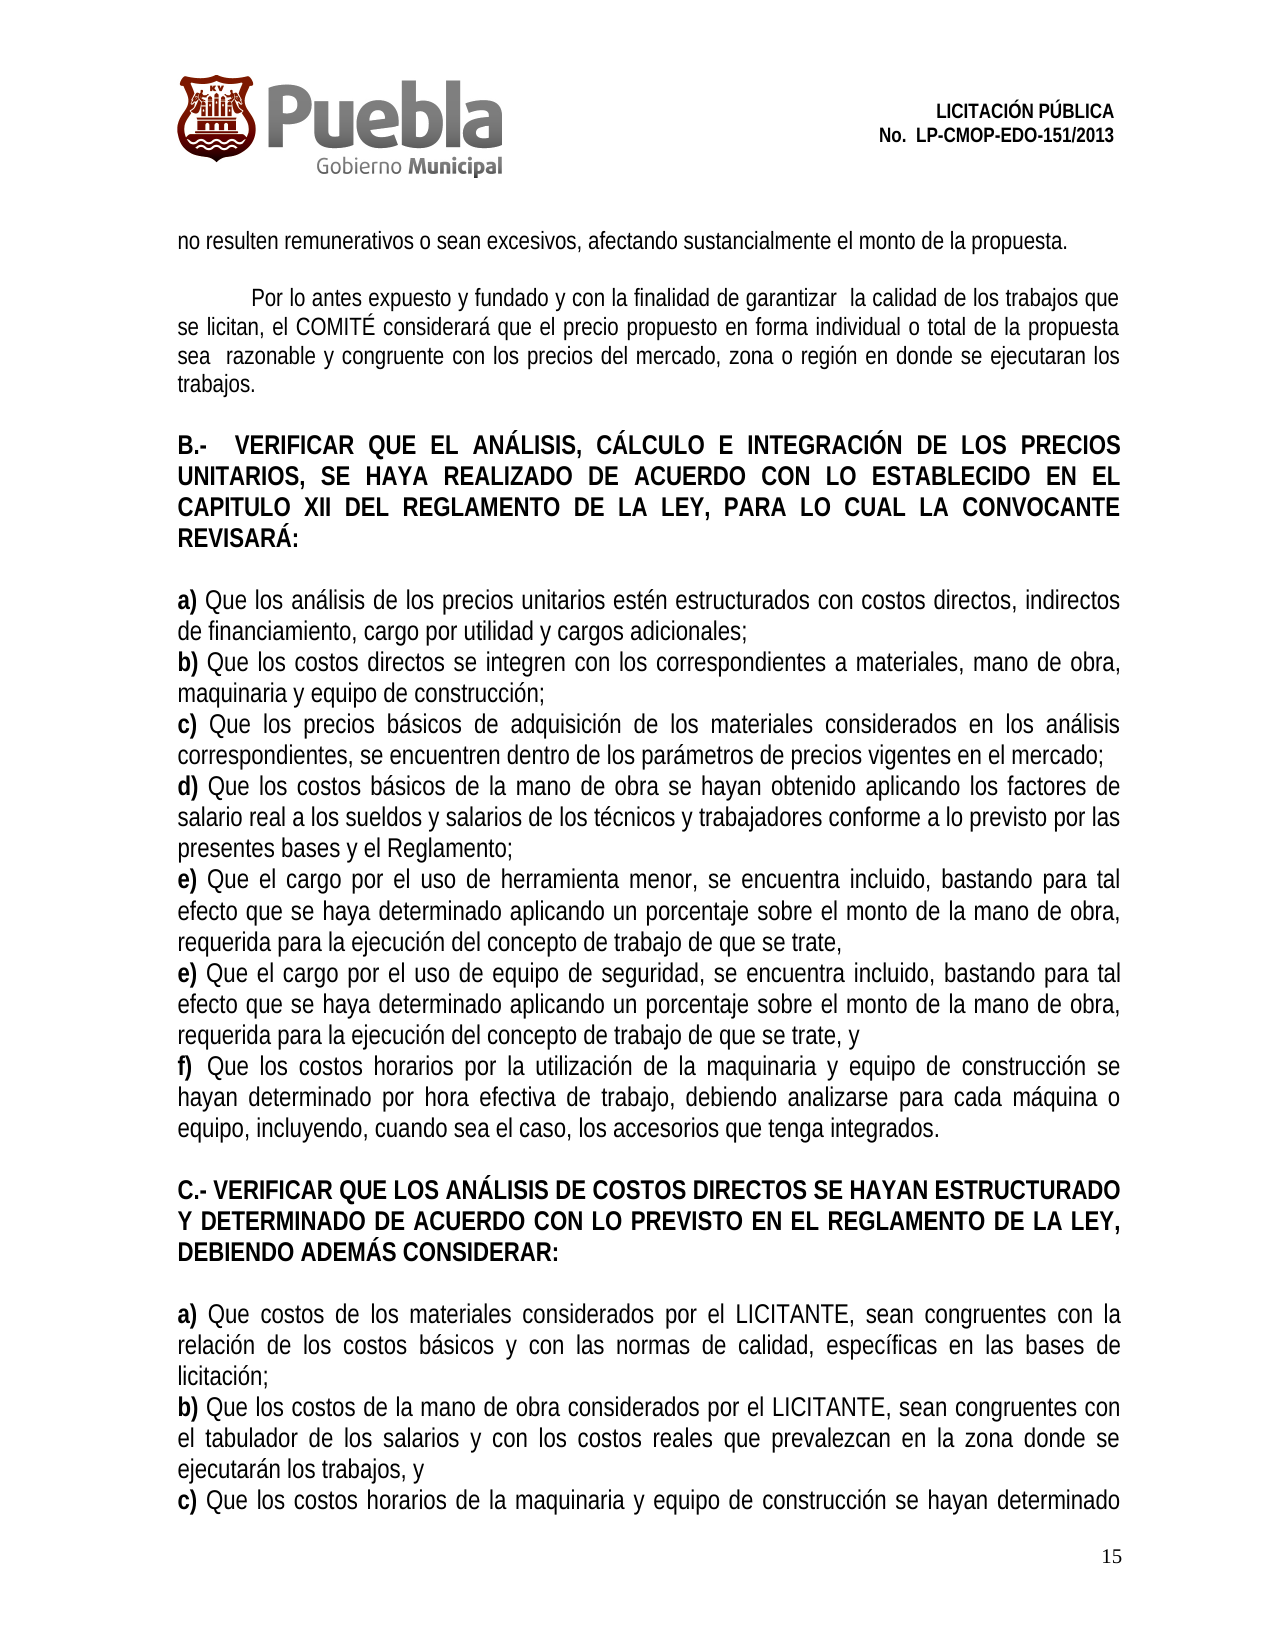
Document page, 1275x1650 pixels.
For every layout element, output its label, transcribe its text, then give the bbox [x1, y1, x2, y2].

text e) Que el cargo por el uso de herramienta menor, se encuentra incluido, bastando para tal efecto que se haya determinado aplicando un porcentaje sobre el monto de la mano de obra, requerida para la ejecución del concepto de trabajo de que se trate, [177, 864, 1122, 957]
text e) Que el cargo por el uso de equipo de seguridad, se encuentra incluido, bastando para tal efecto que se haya determinado aplicando un porcentaje sobre el monto de la mano de obra, requerida para la ejecución del concepto de trabajo de que se trate, y [177, 957, 1122, 1050]
text a) Que los análisis de los precios unitarios estén estructurados con costos directos, indirectos de financiamiento, cargo por utilidad y cargos adicionales; [177, 584, 1122, 646]
picture [177, 75, 502, 178]
text B.- VERIFICAR QUE EL ANÁLISIS, CÁLCULO E INTEGRACIÓN DE LOS PRECIOS UNITARIOS, SE HAYA REALIZADO DE ACUERDO CON LO ESTABLECIDO EN EL CAPITULO XII DEL REGLAMENTO DE LA LEY, PARA LO CUAL LA CONVOCANTE REVISARÁ: [177, 429, 1122, 553]
text b) Que los costos de la mano de obra considerados por el LICITANTE, sean congruentes con el tabulador de los salarios y con los costos reales que prevalezcan en la zona donde se ejecutarán los trabajos, y [177, 1391, 1122, 1484]
text C.- VERIFICAR QUE LOS ANÁLISIS DE COSTOS DIRECTOS SE HAYAN ESTRUCTURADO Y DETERMINADO DE ACUERDO CON LO PREVISTO EN EL REGLAMENTO DE LA LEY, DEBIENDO ADEMÁS CONSIDERAR: [177, 1174, 1122, 1267]
text c) Que los precios básicos de adquisición de los materiales considerados en los análisis correspondientes, se encuentren dentro de los parámetros de precios vigentes en el mercado; [177, 708, 1122, 771]
list Que los costos horarios por la utilización de la maquinaria y equipo de construcción se hayan determinado por hora efectiva de trabajo, debiendo analizarse para cada máquina o equipo, incluyendo, cuando sea el caso, los accesorios que tenga integrados. [177, 1050, 1122, 1143]
text Por lo antes expuesto y fundado y con la finalidad de garantizar la calidad de los trabajos que se licitan, el COMITÉ considerará que el precio propuesto en forma individual o total de la propuesta sea razonable y congruente con los precios del mercado, zona o región en donde se ejecutaran los trabajos. [177, 283, 1122, 398]
text a) Que costos de los materiales considerados por el LICITANTE, sean congruentes con la relación de los costos básicos y con las normas de calidad, específicas en las bases de licitación; [177, 1298, 1122, 1391]
text d) Que los costos básicos de la mano de obra se hayan obtenido aplicando los factores de salario real a los sueldos y salarios de los técnicos y trabajadores conforme a lo previsto por las presentes bases y el Reglamento; [177, 771, 1122, 864]
text b) Que los costos directos se integren con los correspondientes a materiales, mano de obra, maquinaria y equipo de construcción; [177, 646, 1122, 708]
